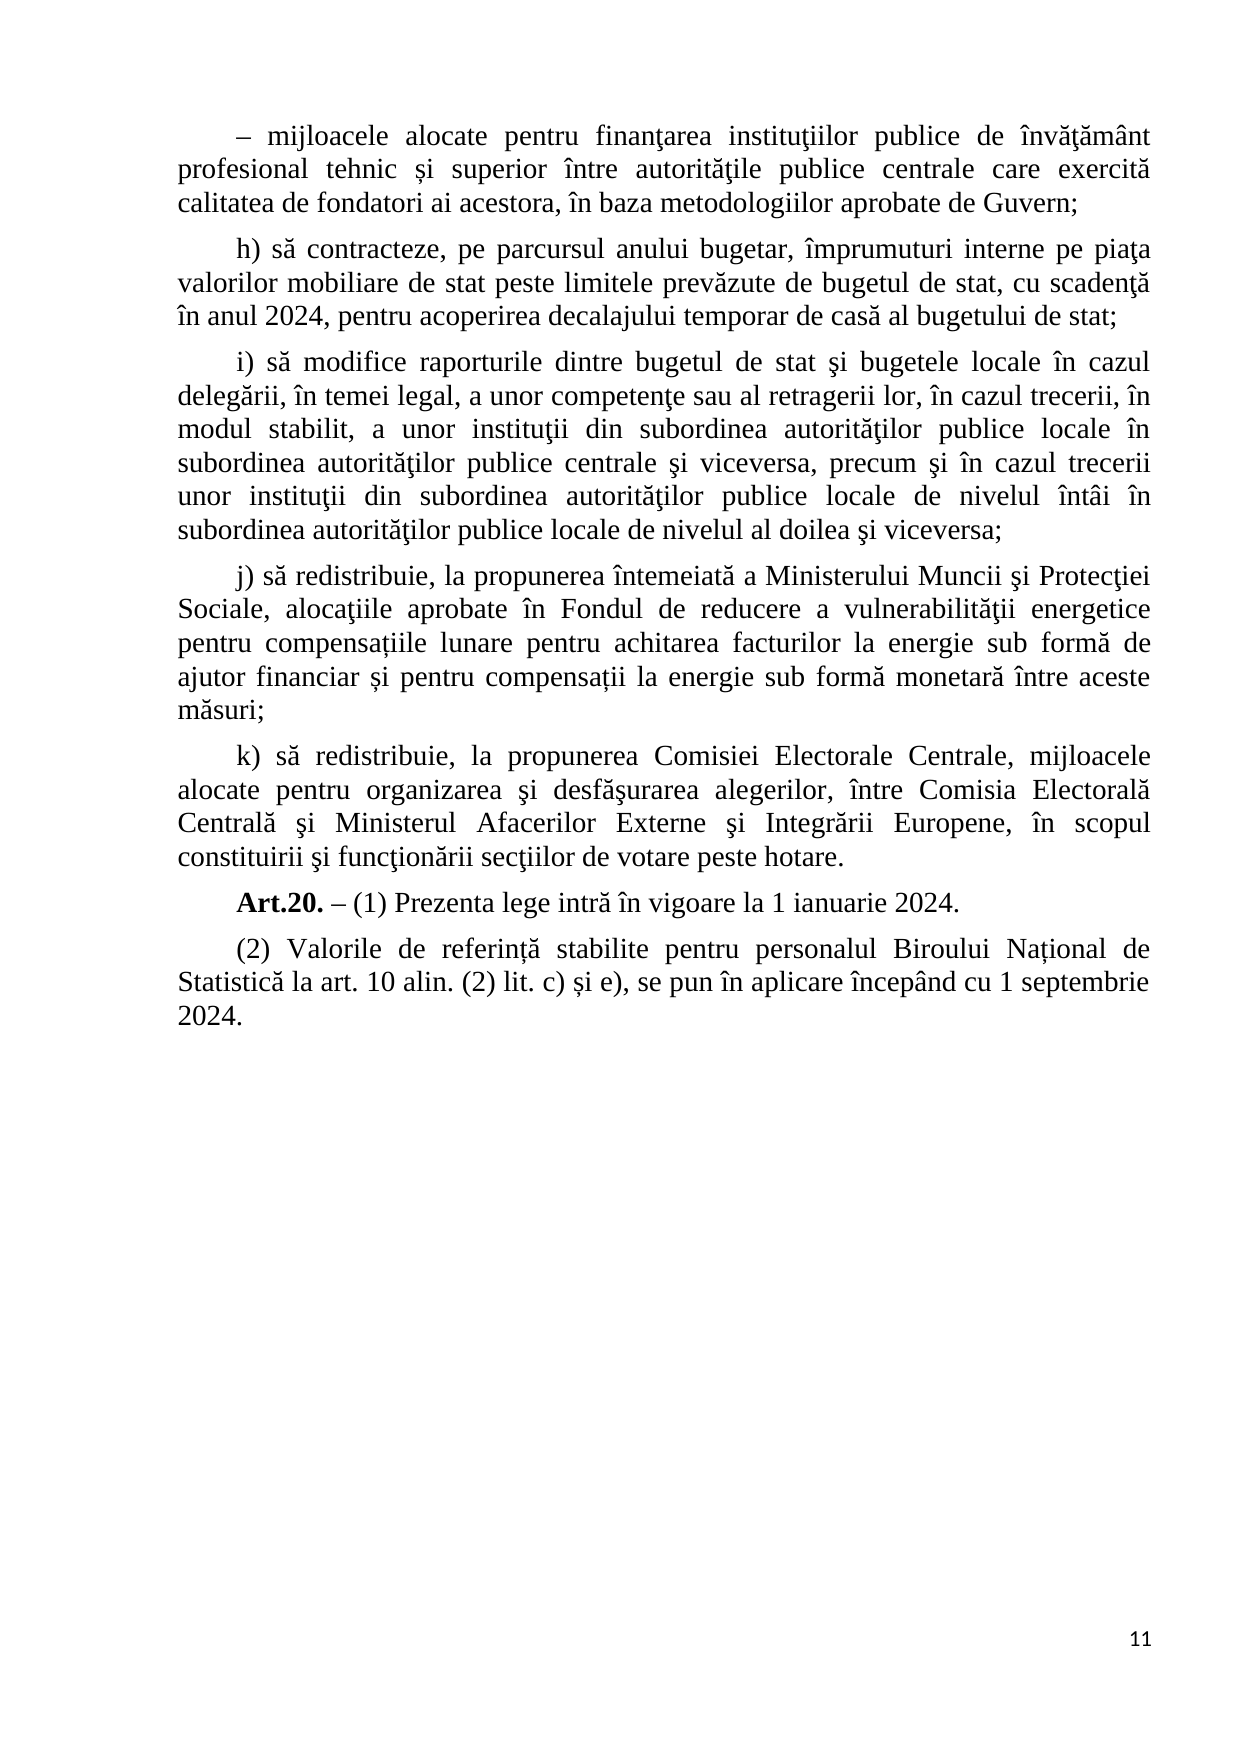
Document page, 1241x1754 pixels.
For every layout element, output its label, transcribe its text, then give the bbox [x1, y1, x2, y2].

text (2) Valorile de referință stabilite pentru personalul Biroului Național de Statistică la art. 10 alin. (2) lit. c) și e), se pun în aplicare începând cu 1 septembrie 2024. [177, 931, 1152, 1032]
text i) să modifice raporturile dintre bugetul de stat şi bugetele locale în cazul delegării, în temei legal, a unor competenţe sau al retragerii lor, în cazul trecerii, în modul stabilit, a unor instituţii din subordinea autorităţilor publice locale în subordinea autorităţilor publice centrale şi viceversa, precum şi în cazul trecerii unor instituţii din subordinea autorităţilor publice locale de nivelul întâi în subordinea autorităţilor publice locale de nivelul al doilea şi viceversa; [177, 344, 1152, 546]
text – mijloacele alocate pentru finanţarea instituţiilor publice de învăţământ profesional tehnic și superior între autorităţile publice centrale care exercită calitatea de fondatori ai acestora, în baza metodologiilor aprobate de Guvern; [177, 118, 1152, 219]
text h) să contracteze, pe parcursul anului bugetar, împrumuturi interne pe piaţa valorilor mobiliare de stat peste limitele prevăzute de bugetul de stat, cu scadenţă în anul 2024, pentru acoperirea decalajului temporar de casă al bugetului de stat; [177, 231, 1152, 332]
text k) să redistribuie, la propunerea Comisiei Electorale Centrale, mijloacele alocate pentru organizarea şi desfăşurarea alegerilor, între Comisia Electorală Centrală şi Ministerul Afacerilor Externe şi Integrării Europene, în scopul constituirii şi funcţionării secţiilor de votare peste hotare. [177, 738, 1152, 872]
text j) să redistribuie, la propunerea întemeiată a Ministerului Muncii şi Protecţiei Sociale, alocaţiile aprobate în Fondul de reducere a vulnerabilităţii energetice pentru compensațiile lunare pentru achitarea facturilor la energie sub formă de ajutor financiar și pentru compensații la energie sub formă monetară între aceste măsuri; [177, 558, 1152, 726]
text Art.20. – (1) Prezenta lege intră în vigoare la 1 ianuarie 2024. [177, 885, 1152, 918]
